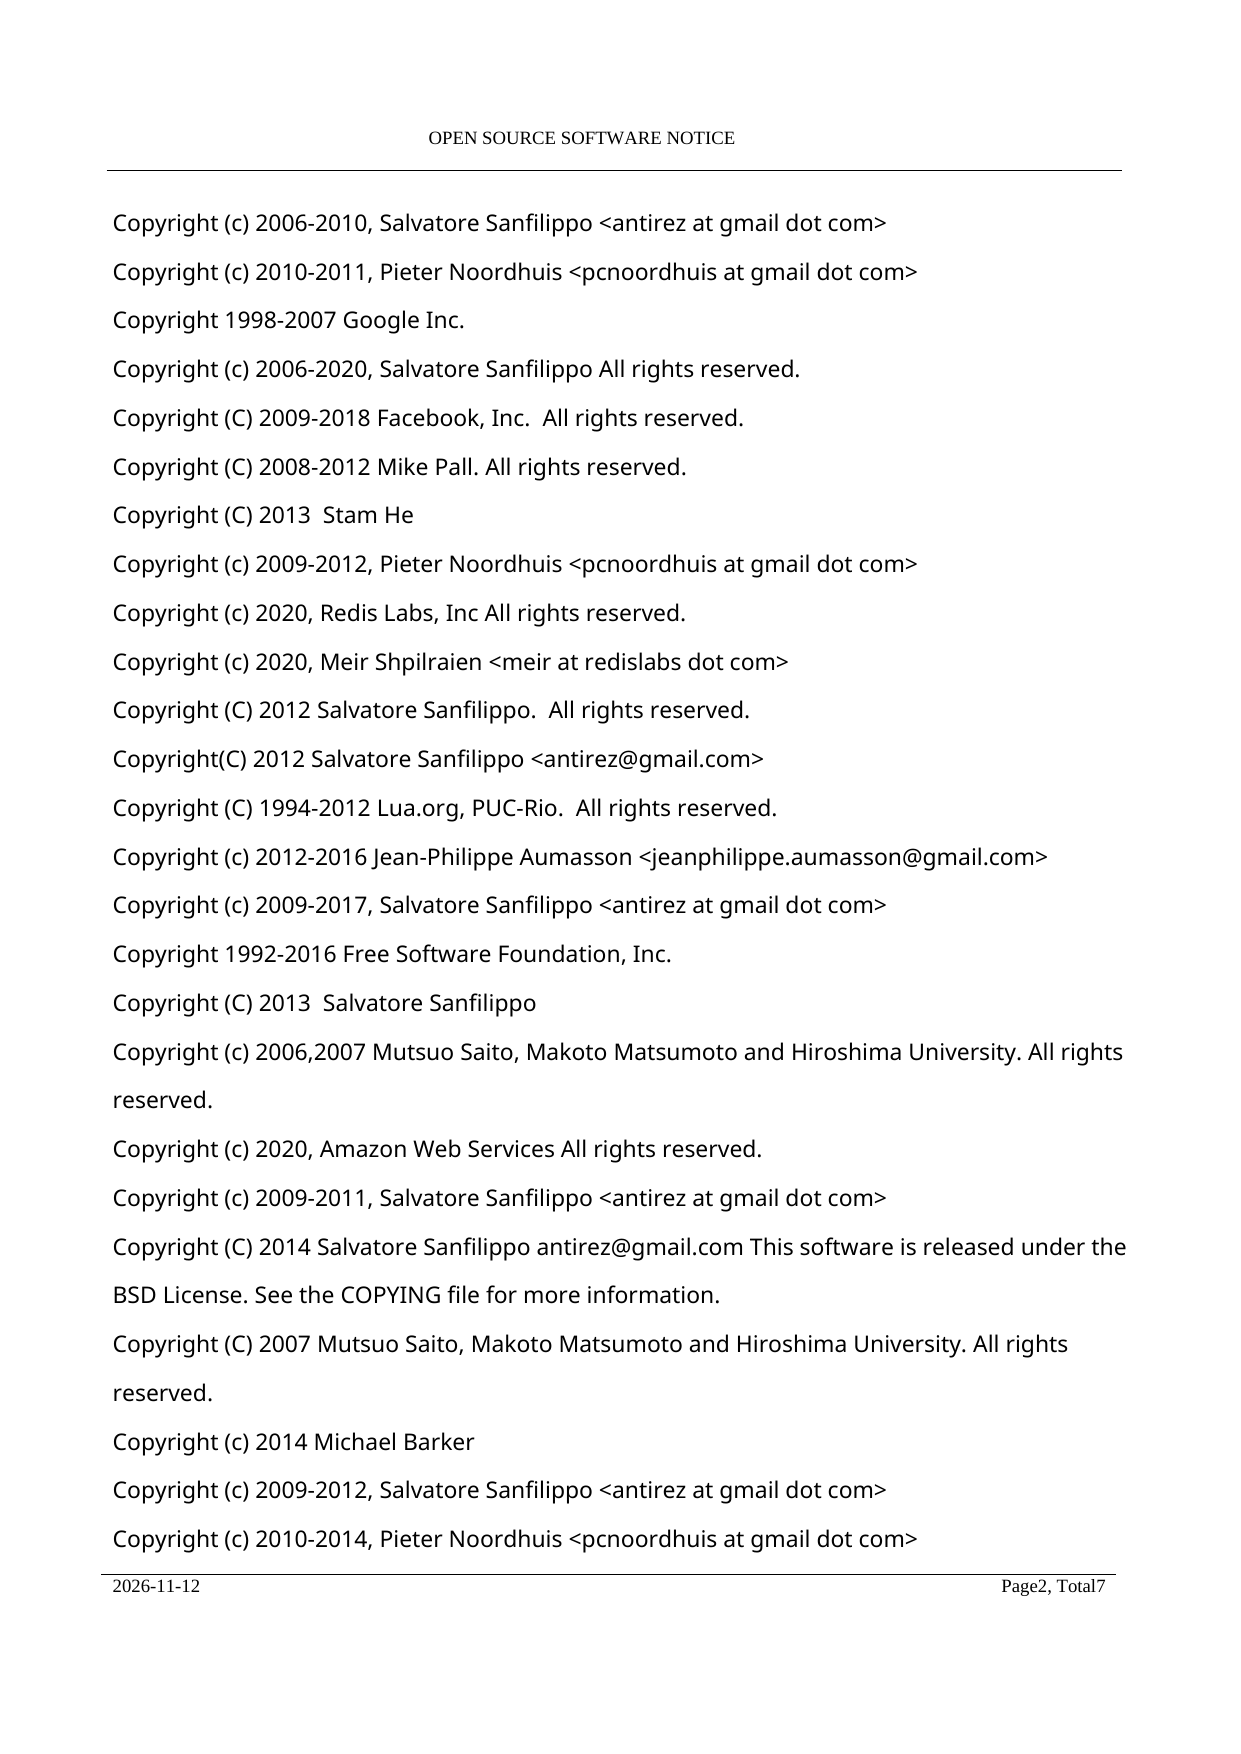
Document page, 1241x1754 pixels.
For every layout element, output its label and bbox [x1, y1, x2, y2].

text [112, 206, 1128, 1555]
